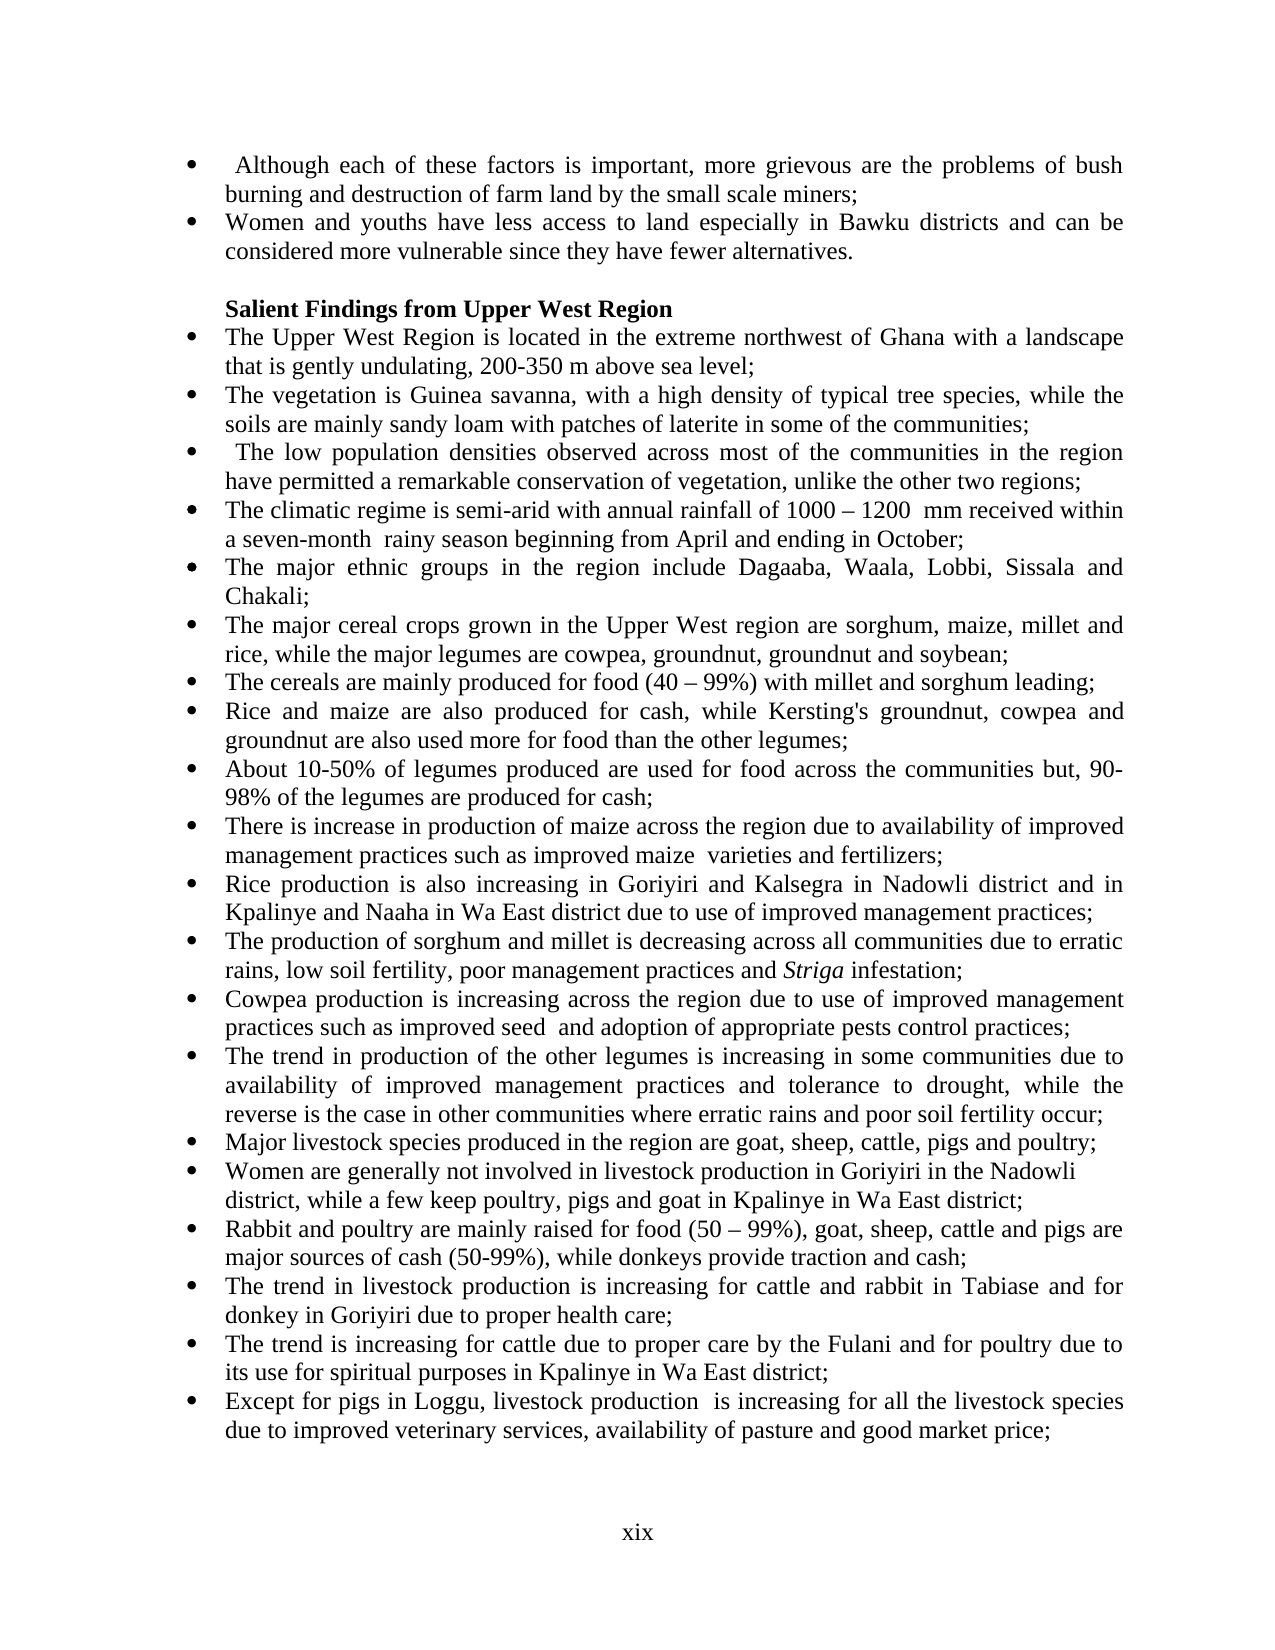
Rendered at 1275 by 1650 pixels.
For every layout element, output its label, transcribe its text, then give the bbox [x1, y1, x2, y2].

list The vegetation is Guinea savanna, with a high density of typical tree species, while the soils are mainly sandy loam with patches of laterite in some of the communities; [187, 380, 1125, 437]
list Except for pigs in Loggu, livestock production is increasing for all the livestock species due to improved veterinary services, availability of pasture and good market price; [187, 1386, 1125, 1444]
list Rice production is also increasing in Goriyiri and Kalsegra in Nadowli district and in Kpalinye and Naaha in Wa East district due to use of improved management practices; [187, 869, 1125, 926]
list The major cereal crops grown in the Upper West region are sorghum, maize, millet and rice, while the major legumes are cowpea, groundnut, groundnut and soybean; [187, 610, 1125, 667]
list The low population densities observed across most of the communities in the region have permitted a remarkable conservation of vegetation, unlike the other two regions; [187, 437, 1125, 495]
list The production of sorghum and millet is decreasing across all communities due to erratic rains, low soil fertility, poor management practices and Striga infestation; [187, 926, 1125, 984]
list The trend in production of the other legumes is increasing in some communities due to availability of improved management practices and tolerance to drought, while the reverse is the case in other communities where erratic rains and poor soil fertility occur; [187, 1041, 1125, 1127]
list There is increase in production of maize across the region due to availability of improved management practices such as improved maize varieties and fertilizers; [187, 811, 1125, 869]
list Although each of these factors is important, more grievous are the problems of bush burning and destruction of farm land by the small scale miners; [187, 150, 1125, 207]
list The Upper West Region is located in the extreme northwest of Ghana with a landscape that is gently undulating, 200-350 m above sea level; [187, 322, 1125, 380]
list Rabbit and poultry are mainly raised for food (50 – 99%), goat, sheep, cattle and pigs are major sources of cash (50-99%), while donkeys provide traction and cash; [187, 1214, 1125, 1271]
list The cereals are mainly produced for food (40 – 99%) with millet and sorghum leading; [187, 667, 1125, 696]
list The climatic regime is semi-arid with annual rainfall of 1000 – 1200 mm received within a seven-month rainy season beginning from April and ending in October; [187, 495, 1125, 552]
list Cowpea production is increasing across the region due to use of improved management practices such as improved seed and adoption of appropriate pests control practices; [187, 984, 1125, 1041]
list The trend is increasing for cattle due to proper care by the Fulani and for poultry due to its use for spiritual purposes in Kpalinye in Wa East district; [187, 1329, 1125, 1386]
list The major ethnic groups in the region include Dagaaba, Waala, Lobbi, Sissala and Chakali; [187, 552, 1125, 610]
list Rice and maize are also produced for cash, while Kersting's groundnut, cowpea and groundnut are also used more for food than the other legumes; [187, 696, 1125, 754]
list The trend in livestock production is increasing for cattle and rabbit in Tabiase and for donkey in Goriyiri due to proper health care; [187, 1271, 1125, 1329]
list About 10-50% of legumes produced are used for food across the communities but, 90-98% of the legumes are produced for cash; [187, 754, 1125, 811]
list Salient Findings from Upper West Region [225, 294, 1125, 322]
list Major livestock species produced in the region are goat, sheep, cattle, pigs and poultry; [187, 1127, 1125, 1156]
list Women are generally not involved in livestock production in Goriyiri in the Nadowli district, while a few keep poultry, pigs and goat in Kpalinye in Wa East district; [187, 1156, 1125, 1214]
list Women and youths have less access to land especially in Bawku districts and can be considered more vulnerable since they have fewer alternatives. [187, 207, 1125, 265]
